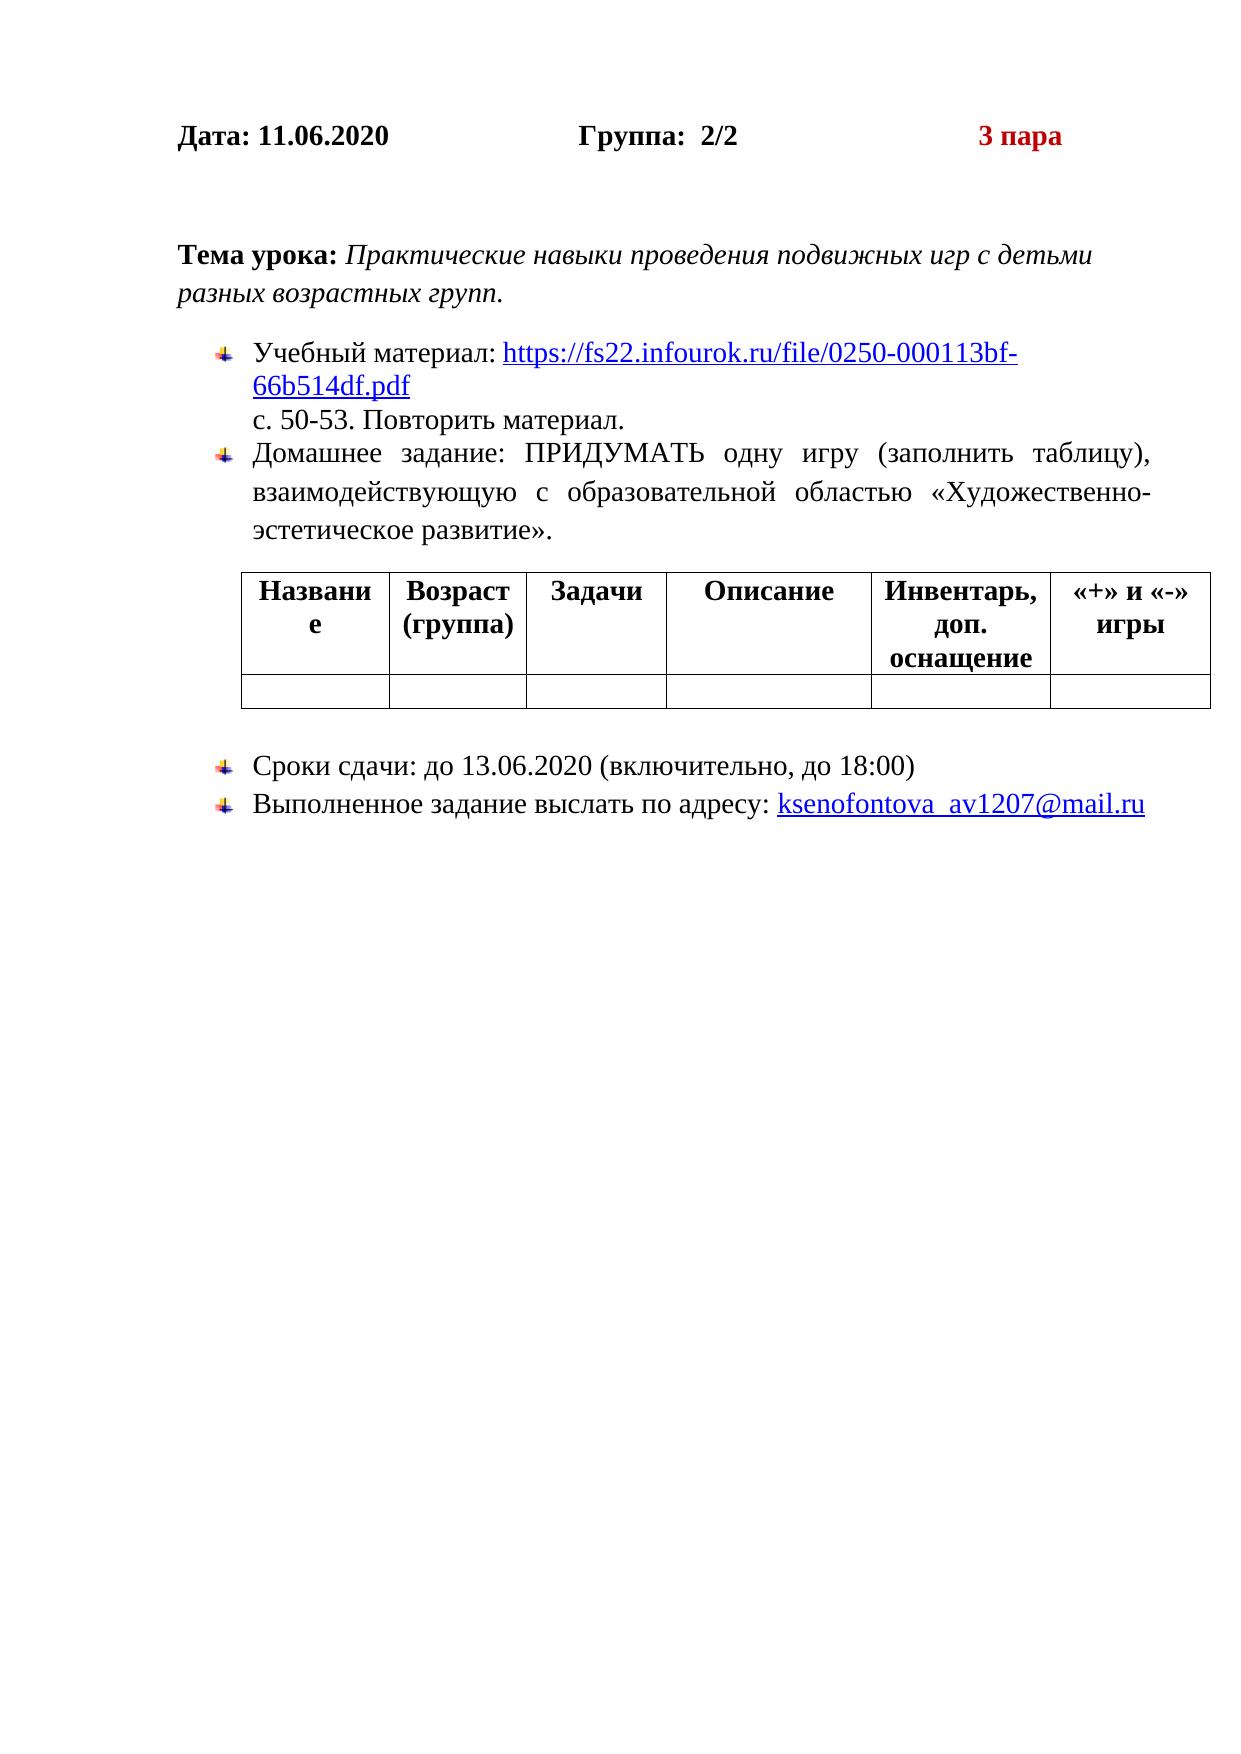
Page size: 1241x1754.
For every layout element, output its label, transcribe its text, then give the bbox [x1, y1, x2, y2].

table_header Название [242, 573, 389, 673]
list Выполненное задание выслать по адресу: ksenofontova_av1207@mail.ru [215, 786, 1152, 820]
picture [215, 345, 233, 362]
text Тема урока: Практические навыки проведения подвижных игр с детьми разных возрастных групп. [177, 237, 1152, 309]
table_cell [1051, 675, 1210, 708]
text Дата: 11.06.2020 Группа: 2/2 3 пара [177, 118, 1152, 152]
list Учебный материал: https://fs22.infourok.ru/file/0250-000113bf-66b514df.pdf с. 50-53. Повторить материал. [215, 335, 1152, 435]
table_header Возраст (группа) [390, 573, 526, 673]
table_cell [667, 675, 871, 708]
list Домашнее задание: ПРИДУМАТЬ одну игру (заполнить таблицу), взаимодействующую с образовательной областью «Художественно-эстетическое развитие». [215, 435, 1152, 546]
picture [215, 758, 233, 775]
table_cell [872, 675, 1050, 708]
table_cell [242, 675, 389, 708]
table_cell [390, 675, 526, 708]
list Сроки сдачи: до 13.06.2020 (включительно, до 18:00) [215, 748, 1152, 781]
table_header Задачи [527, 573, 666, 673]
table_header Описание [667, 573, 871, 673]
picture [215, 446, 233, 463]
table_header Инвентарь, доп. оснащение [872, 573, 1050, 673]
table_cell [527, 675, 666, 708]
table_header «+» и «-» игры [1051, 573, 1210, 673]
picture [215, 796, 233, 814]
